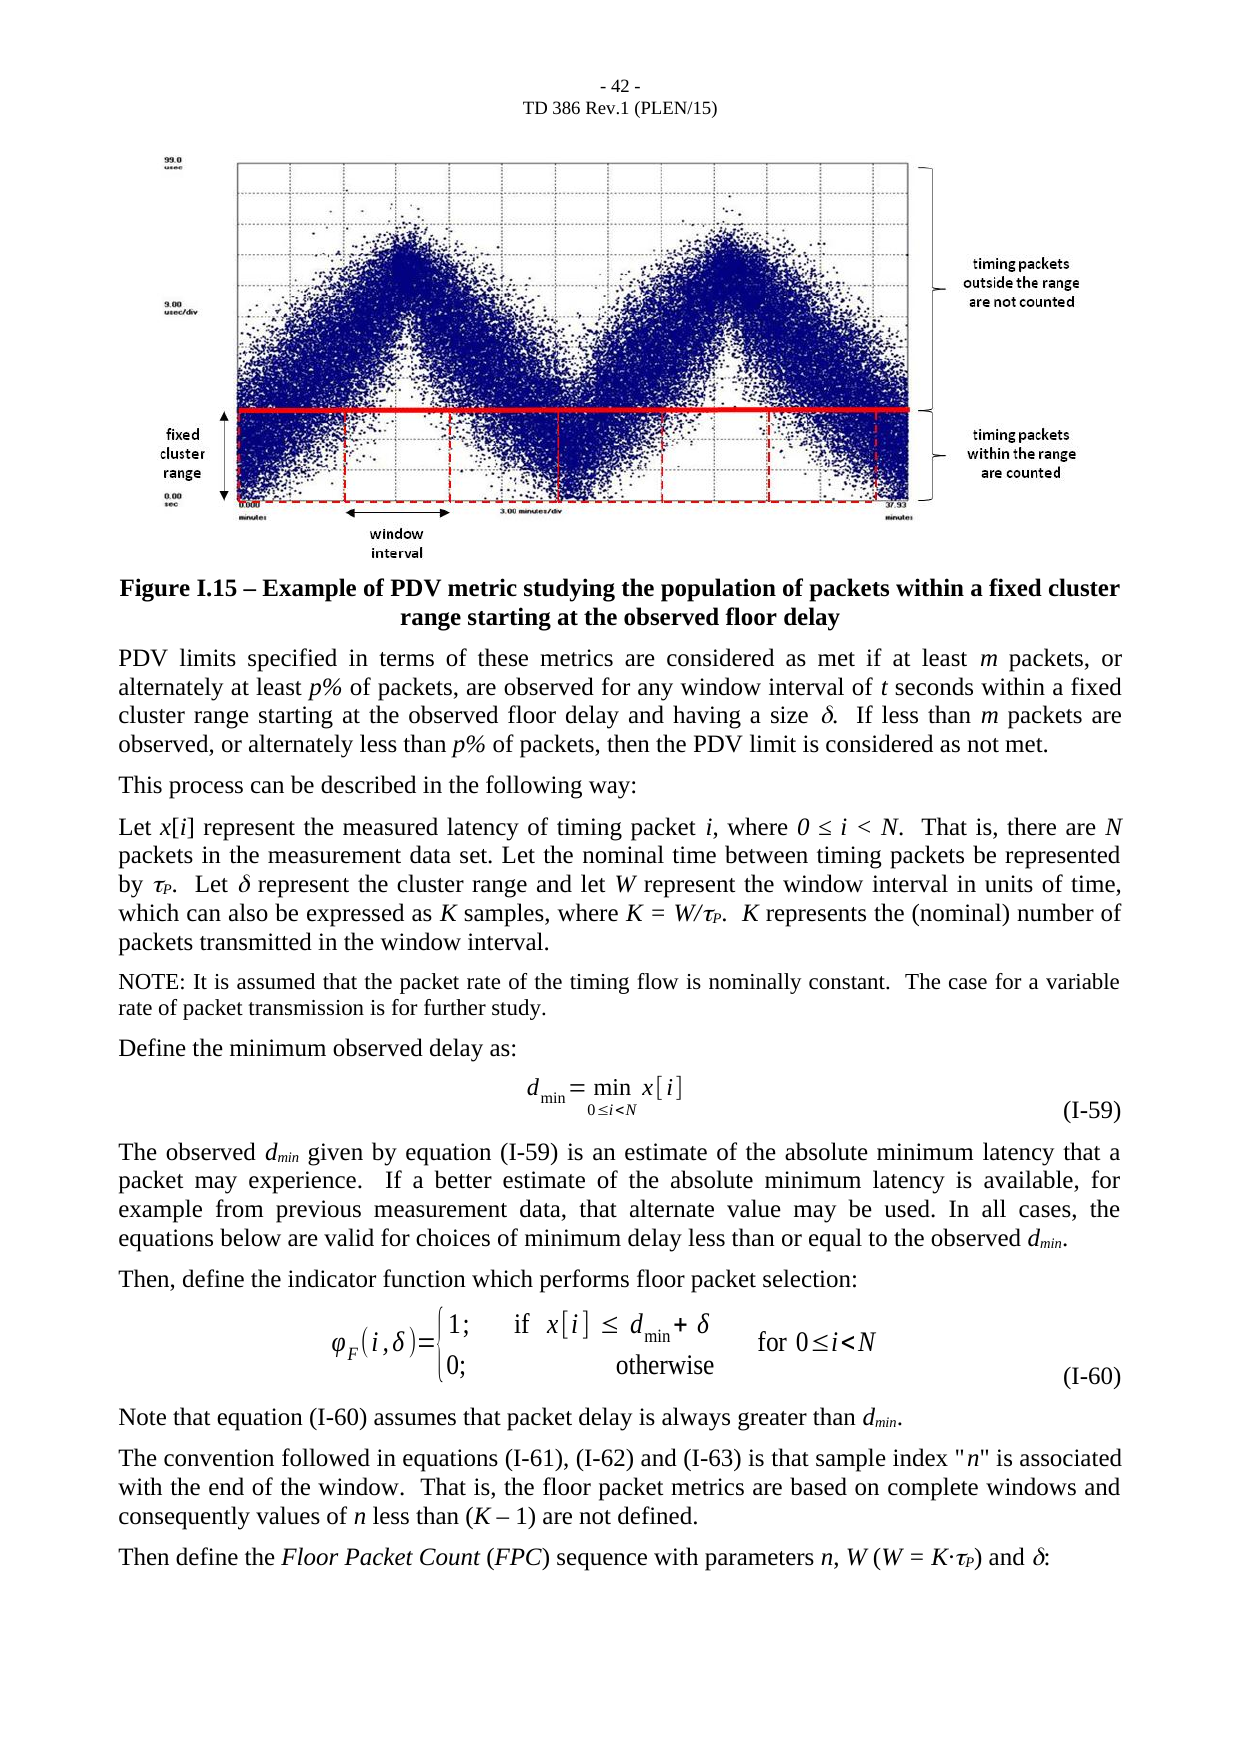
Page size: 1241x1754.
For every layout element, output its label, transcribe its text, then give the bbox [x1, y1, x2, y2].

text Let x[i] represent the measured latency of timing packet i, where 0 ≤ i < N. That is, there are N packets in the measurement data set. Let the nominal time between timing packets be represented by P. Let represent the cluster range and let W represent the window interval in units of time, which can also be expressed as K samples, where K = W/P. K represents the (nominal) number of packets transmitted in the window interval. [118, 812, 1122, 955]
text The convention followed in equations (I-61), (I-62) and (I-63) is that sample index "n" is associated with the end of the window. That is, the floor packet metrics are based on complete windows and consequently values of n less than (K – 1) are not defined. [118, 1443, 1122, 1530]
text Note that equation (I-60) assumes that packet delay is always greater than dmin. [118, 1402, 1122, 1431]
text Define the minimum observed delay as: [118, 1033, 1122, 1062]
text (I-59) [118, 1074, 1122, 1124]
text The observed dmin given by equation (I-59) is an estimate of the absolute minimum latency that a packet may experience. If a better estimate of the absolute minimum latency is available, for example from previous measurement data, that alternate value may be used. In all cases, the equations below are valid for choices of minimum delay less than or equal to the observed dmin. [118, 1137, 1122, 1252]
text Figure I.15 – Example of PDV metric studying the population of packets within a fixed cluster range starting at the observed floor delay [118, 573, 1122, 630]
text (I-60) [118, 1306, 1122, 1390]
text NOTE: It is assumed that the packet rate of the timing flow is nominally constant. The case for a variable rate of packet transmission is for further study. [118, 968, 1122, 1021]
text This process can be described in the following way: [118, 770, 1122, 799]
text PDV limits specified in terms of these metrics are considered as met if at least m packets, or alternately at least p% of packets, are observed for any window interval of t seconds within a fixed cluster range starting at the observed floor delay and having a size . If less than m packets are observed, or alternately less than p% of packets, then the PDV limit is considered as not met. [118, 643, 1122, 758]
picture [141, 147, 1099, 573]
text Then define the Floor Packet Count (FPC) sequence with parameters n, W (W = K∙P) and : [118, 1542, 1122, 1571]
text Then, define the indicator function which performs floor packet selection: [118, 1264, 1122, 1293]
